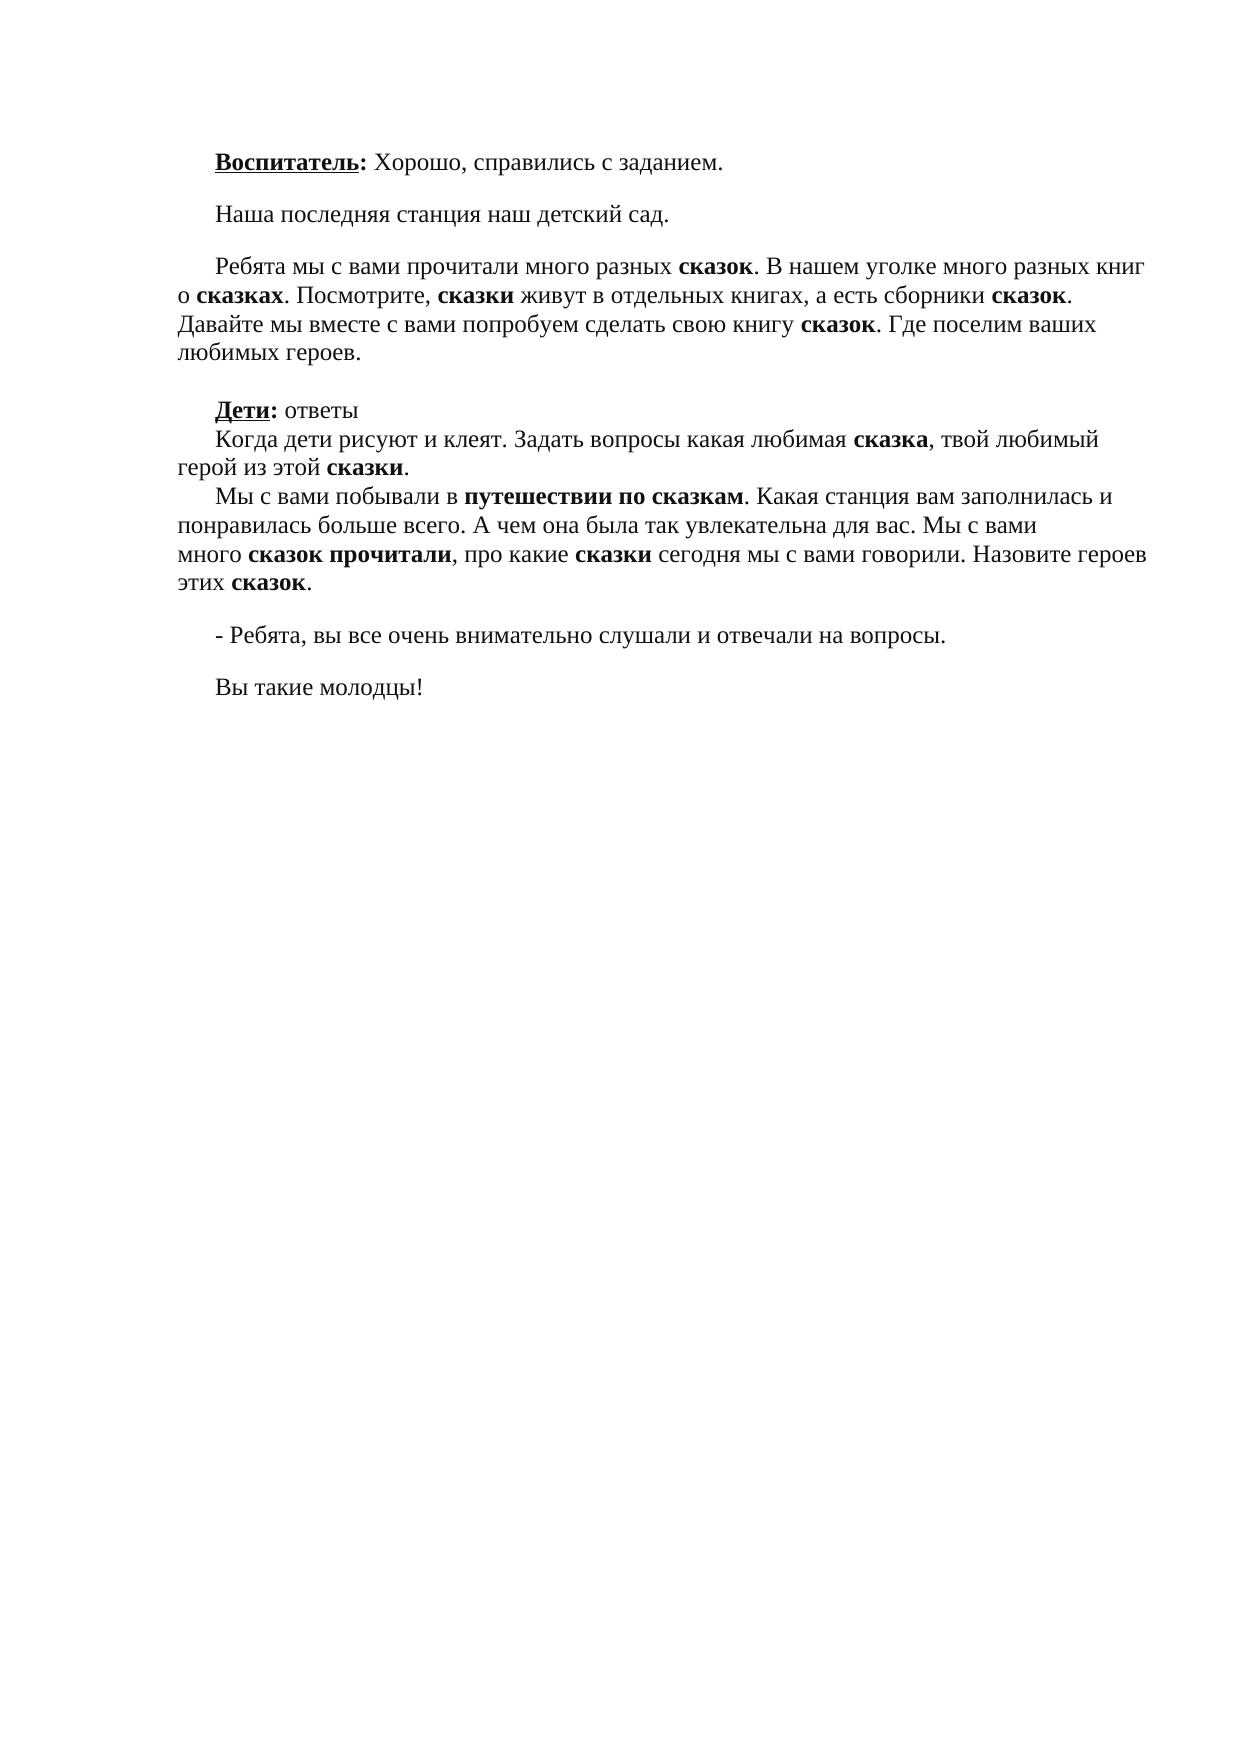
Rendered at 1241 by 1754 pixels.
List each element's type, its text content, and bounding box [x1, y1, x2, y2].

text Дети: ответы [177, 395, 1152, 424]
text Когда дети рисуют и клеят. Задать вопросы какая любимая сказка, твой любимый герой из этой сказки. [177, 424, 1152, 481]
text Ребята мы с вами прочитали много разных сказок. В нашем уголке много разных книг о сказках. Посмотрите, сказки живут в отдельных книгах, а есть сборники сказок. Давайте мы вместе с вами попробуем сделать свою книгу сказок. Где поселим ваших любимых героев. [177, 251, 1152, 366]
text - Ребята, вы все очень внимательно слушали и отвечали на вопросы. [177, 620, 1152, 648]
text Мы с вами побывали в путешествии по сказкам. Какая станция вам заполнилась и понравилась больше всего. А чем она была так увлекательна для вас. Мы с вами много сказок прочитали, про какие сказки сегодня мы с вами говорили. Назовите героев этих сказок. [177, 481, 1152, 596]
text Вы такие молодцы! [177, 672, 1152, 701]
text Воспитатель: Хорошо, справились с заданием. [177, 147, 1152, 176]
text Наша последняя станция наш детский сад. [177, 199, 1152, 228]
